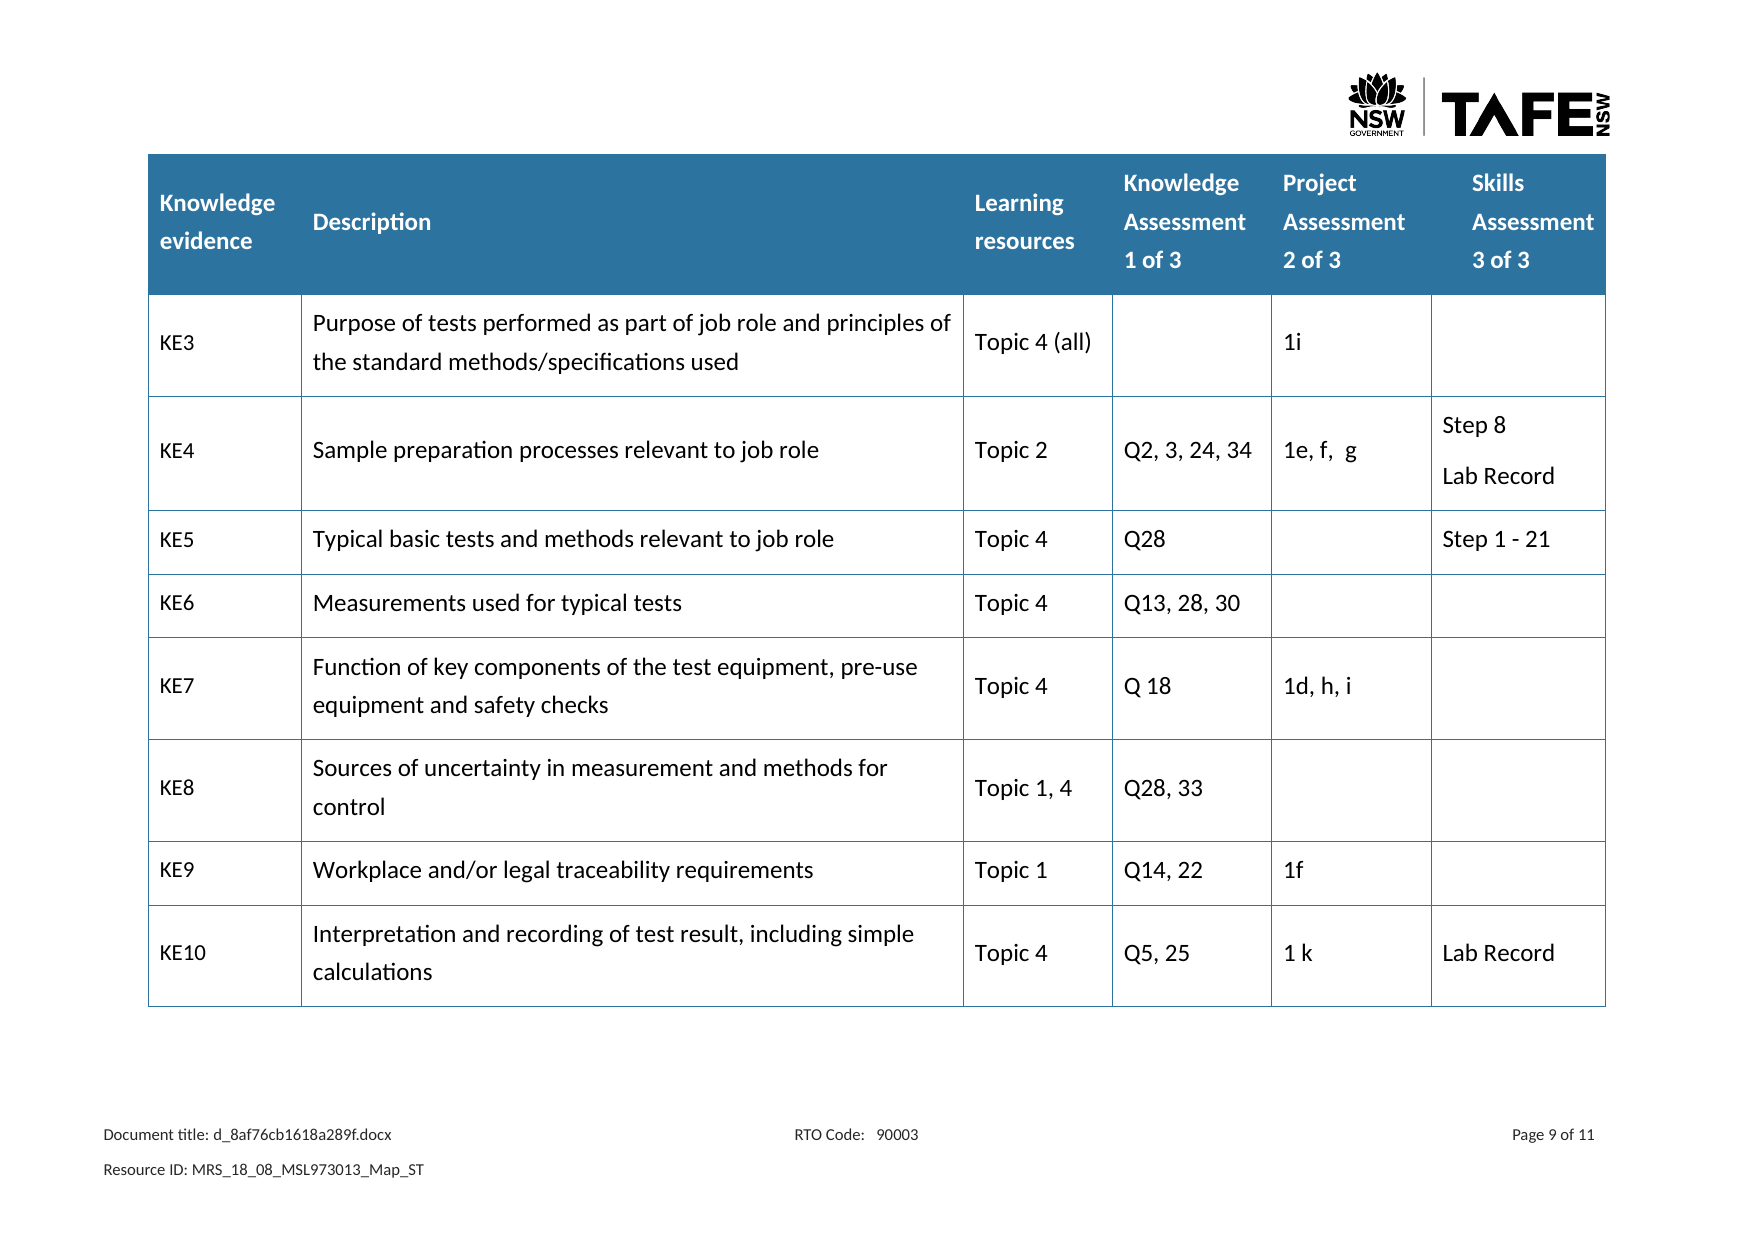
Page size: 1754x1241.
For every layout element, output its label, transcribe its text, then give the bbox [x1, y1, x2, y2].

table_cell Q28, 33 [1113, 740, 1271, 841]
table_cell Q2, 3, 24, 34 [1113, 397, 1271, 510]
table_cell Step 1 - 21 [1432, 511, 1605, 574]
table_cell [1272, 740, 1431, 841]
table_cell KE10 [149, 906, 301, 1006]
table_cell 1 k [1272, 906, 1431, 1006]
table_cell KE6 [149, 575, 301, 637]
table_cell Lab Record [1432, 906, 1605, 1006]
table_header Skills Assessment 3 of 3 [1432, 155, 1605, 294]
table_cell [1432, 638, 1605, 739]
table_cell Topic 4 [964, 906, 1112, 1006]
table_cell Topic 4 [964, 575, 1112, 637]
table_cell Q13, 28, 30 [1113, 575, 1271, 637]
table_cell Purpose of tests performed as part of job role and principles of the standard methods/specifications used [302, 295, 963, 396]
table_cell Sources of uncertainty in measurement and methods for control [302, 740, 963, 841]
table_cell Interpretation and recording of test result, including simple calculations [302, 906, 963, 1006]
table_cell Q 18 [1113, 638, 1271, 739]
table_cell [1272, 575, 1431, 637]
table_cell Typical basic tests and methods relevant to job role [302, 511, 963, 574]
table_header Knowledge Assessment 1 of 3 [1113, 155, 1271, 294]
table_header Project Assessment 2 of 3 [1272, 155, 1431, 294]
table_cell Topic 2 [964, 397, 1112, 510]
table_cell KE3 [149, 295, 301, 396]
table_cell KE5 [149, 511, 301, 574]
table_cell Measurements used for typical tests [302, 575, 963, 637]
table_cell [1432, 295, 1605, 396]
table_cell Sample preparation processes relevant to job role [302, 397, 963, 510]
picture [1348, 71, 1610, 137]
table_cell KE4 [149, 397, 301, 510]
table_cell KE8 [149, 740, 301, 841]
table_cell Topic 4 (all) [964, 295, 1112, 396]
table_header Description [302, 155, 963, 294]
table_header Knowledge evidence [149, 155, 301, 294]
table_cell Step 8 Lab Record [1432, 397, 1605, 510]
table_cell 1f [1272, 842, 1431, 904]
table_cell KE7 [149, 638, 301, 739]
table_cell Topic 1, 4 [964, 740, 1112, 841]
table_cell Topic 1 [964, 842, 1112, 904]
table_cell [1432, 740, 1605, 841]
table_cell Topic 4 [964, 638, 1112, 739]
table_cell Function of key components of the test equipment, pre-use equipment and safety checks [302, 638, 963, 739]
table_header Learning resources [964, 155, 1112, 294]
table_cell KE9 [149, 842, 301, 904]
table_cell 1i [1272, 295, 1431, 396]
table_cell [1113, 295, 1271, 396]
table_cell [1432, 842, 1605, 904]
table_cell [1272, 511, 1431, 574]
table_cell Q14, 22 [1113, 842, 1271, 904]
table_cell 1d, h, i [1272, 638, 1431, 739]
table_cell 1e, f, g [1272, 397, 1431, 510]
table_cell Topic 4 [964, 511, 1112, 574]
table_cell Q5, 25 [1113, 906, 1271, 1006]
table_cell [1432, 575, 1605, 637]
table_cell Workplace and/or legal traceability requirements [302, 842, 963, 904]
table_cell Q28 [1113, 511, 1271, 574]
